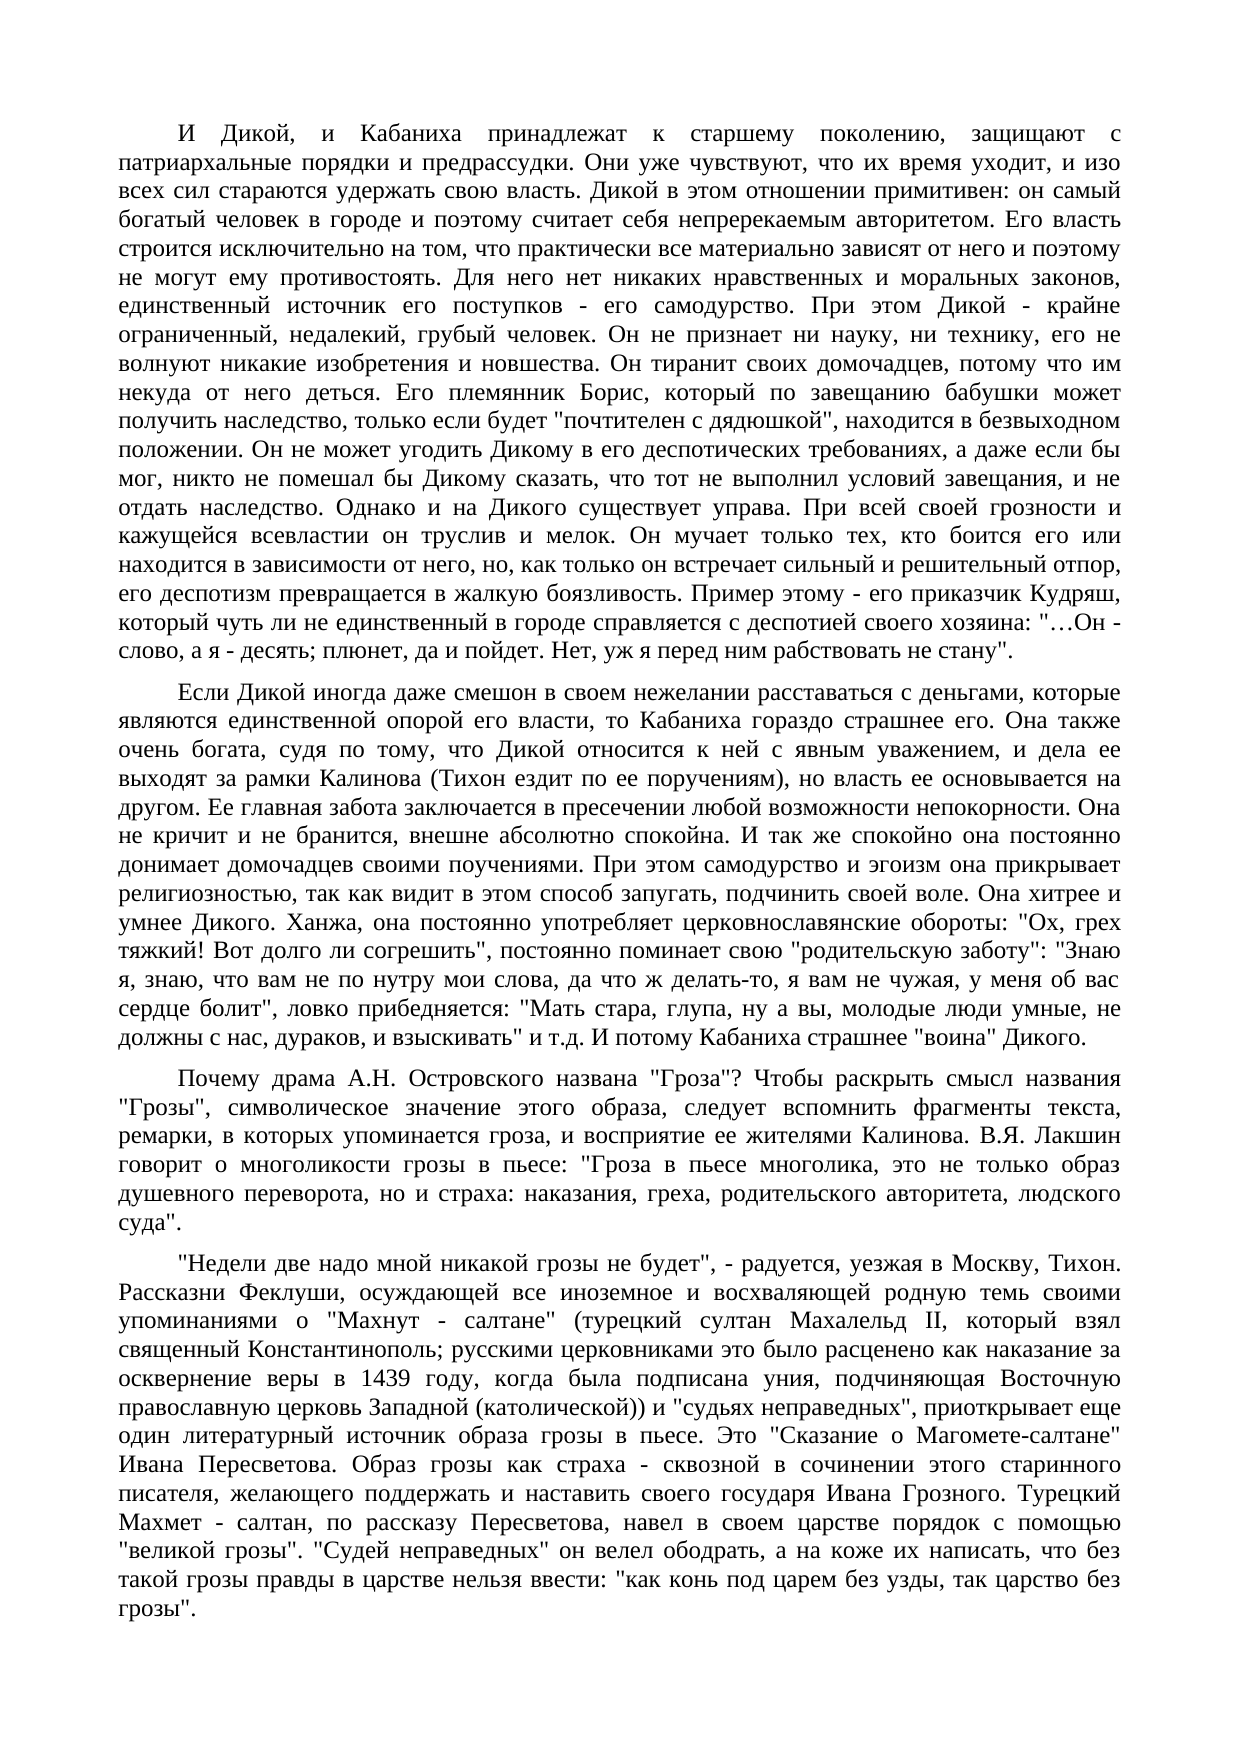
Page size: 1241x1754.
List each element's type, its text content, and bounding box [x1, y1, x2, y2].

text Если Дикой иногда даже смешон в своем нежелании расставаться с деньгами, которые являются единственной опорой его власти, то Кабаниха гораздо страшнее его. Она также очень богата, судя по тому, что Дикой относится к ней с явным уважением, и дела ее выходят за рамки Калинова (Тихон ездит по ее поручениям), но власть ее основывается на другом. Ее главная забота заключается в пресечении любой возможности непокорности. Она не кричит и не бранится, внешне абсолютно спокойна. И так же спокойно она постоянно донимает домочадцев своими поучениями. При этом самодурство и эгоизм она прикрывает религиозностью, так как видит в этом способ запугать, подчинить своей воле. Она хитрее и умнее Дикого. Ханжа, она постоянно употребляет церковнославянские обороты: "Ох, грех тяжкий! Вот долго ли согрешить", постоянно поминает свою "родительскую заботу": "Знаю я, знаю, что вам не по нутру мои слова, да что ж делать-то, я вам не чужая, у меня об вас сердце болит", ловко прибедняется: "Мать стара, глупа, ну а вы, молодые люди умные, не должны с нас, дураков, и взыскивать" и т.д. И потому Кабаниха страшнее "воина" Дикого. [118, 677, 1122, 1051]
text И Дикой, и Кабаниха принадлежат к старшему поколению, защищают с патриархальные порядки и предрассудки. Они уже чувствуют, что их время уходит, и изо всех сил стараются удержать свою власть. Дикой в этом отношении примитивен: он самый богатый человек в городе и поэтому считает себя непререкаемым авторитетом. Его власть строится исключительно на том, что практически все материально зависят от него и поэтому не могут ему противостоять. Для него нет никаких нравственных и моральных законов, единственный источник его поступков - его самодурство. При этом Дикой - крайне ограниченный, недалекий, грубый человек. Он не признает ни науку, ни технику, его не волнуют никакие изобретения и новшества. Он тиранит своих домочадцев, потому что им некуда от него деться. Его племянник Борис, который по завещанию бабушки может получить наследство, только если будет "почтителен с дядюшкой", находится в безвыходном положении. Он не может угодить Дикому в его деспотических требованиях, а даже если бы мог, никто не помешал бы Дикому сказать, что тот не выполнил условий завещания, и не отдать наследство. Однако и на Дикого существует управа. При всей своей грозности и кажущейся всевластии он труслив и мелок. Он мучает только тех, кто боится его или находится в зависимости от него, но, как только он встречает сильный и решительный отпор, его деспотизм превращается в жалкую боязливость. Пример этому - его приказчик Кудряш, который чуть ли не единственный в городе справляется с деспотией своего хозяина: "…Он - слово, а я - десять; плюнет, да и пойдет. Нет, уж я перед ним рабствовать не стану". [118, 118, 1122, 664]
text Почему драма А.Н. Островского названа "Гроза"? Чтобы раскрыть смысл названия "Грозы", символическое значение этого образа, следует вспомнить фрагменты текста, ремарки, в которых упоминается гроза, и восприятие ее жителями Калинова. В.Я. Лакшин говорит о многоликости грозы в пьесе: "Гроза в пьесе многолика, это не только образ душевного переворота, но и страха: наказания, греха, родительского авторитета, людского суда". [118, 1063, 1122, 1236]
text "Недели две надо мной никакой грозы не будет", - радуется, уезжая в Москву, Тихон. Рассказни Феклуши, осуждающей все иноземное и восхваляющей родную темь своими упоминаниями о "Махнут - салтане" (турецкий султан Махалельд II, который взял священный Константинополь; русскими церковниками это было расценено как наказание за осквернение веры в 1439 году, когда была подписана уния, подчиняющая Восточную православную церковь Западной (католической)) и "судьях неправедных", приоткрывает еще один литературный источник образа грозы в пьесе. Это "Сказание о Магомете-салтане" Ивана Пересветова. Образ грозы как страха - сквозной в сочинении этого старинного писателя, желающего поддержать и наставить своего государя Ивана Грозного. Турецкий Махмет - салтан, по рассказу Пересветова, навел в своем царстве порядок с помощью "великой грозы". "Судей неправедных" он велел ободрать, а на коже их написать, что без такой грозы правды в царстве нельзя ввести: "как конь под царем без узды, так царство без грозы". [118, 1248, 1122, 1622]
